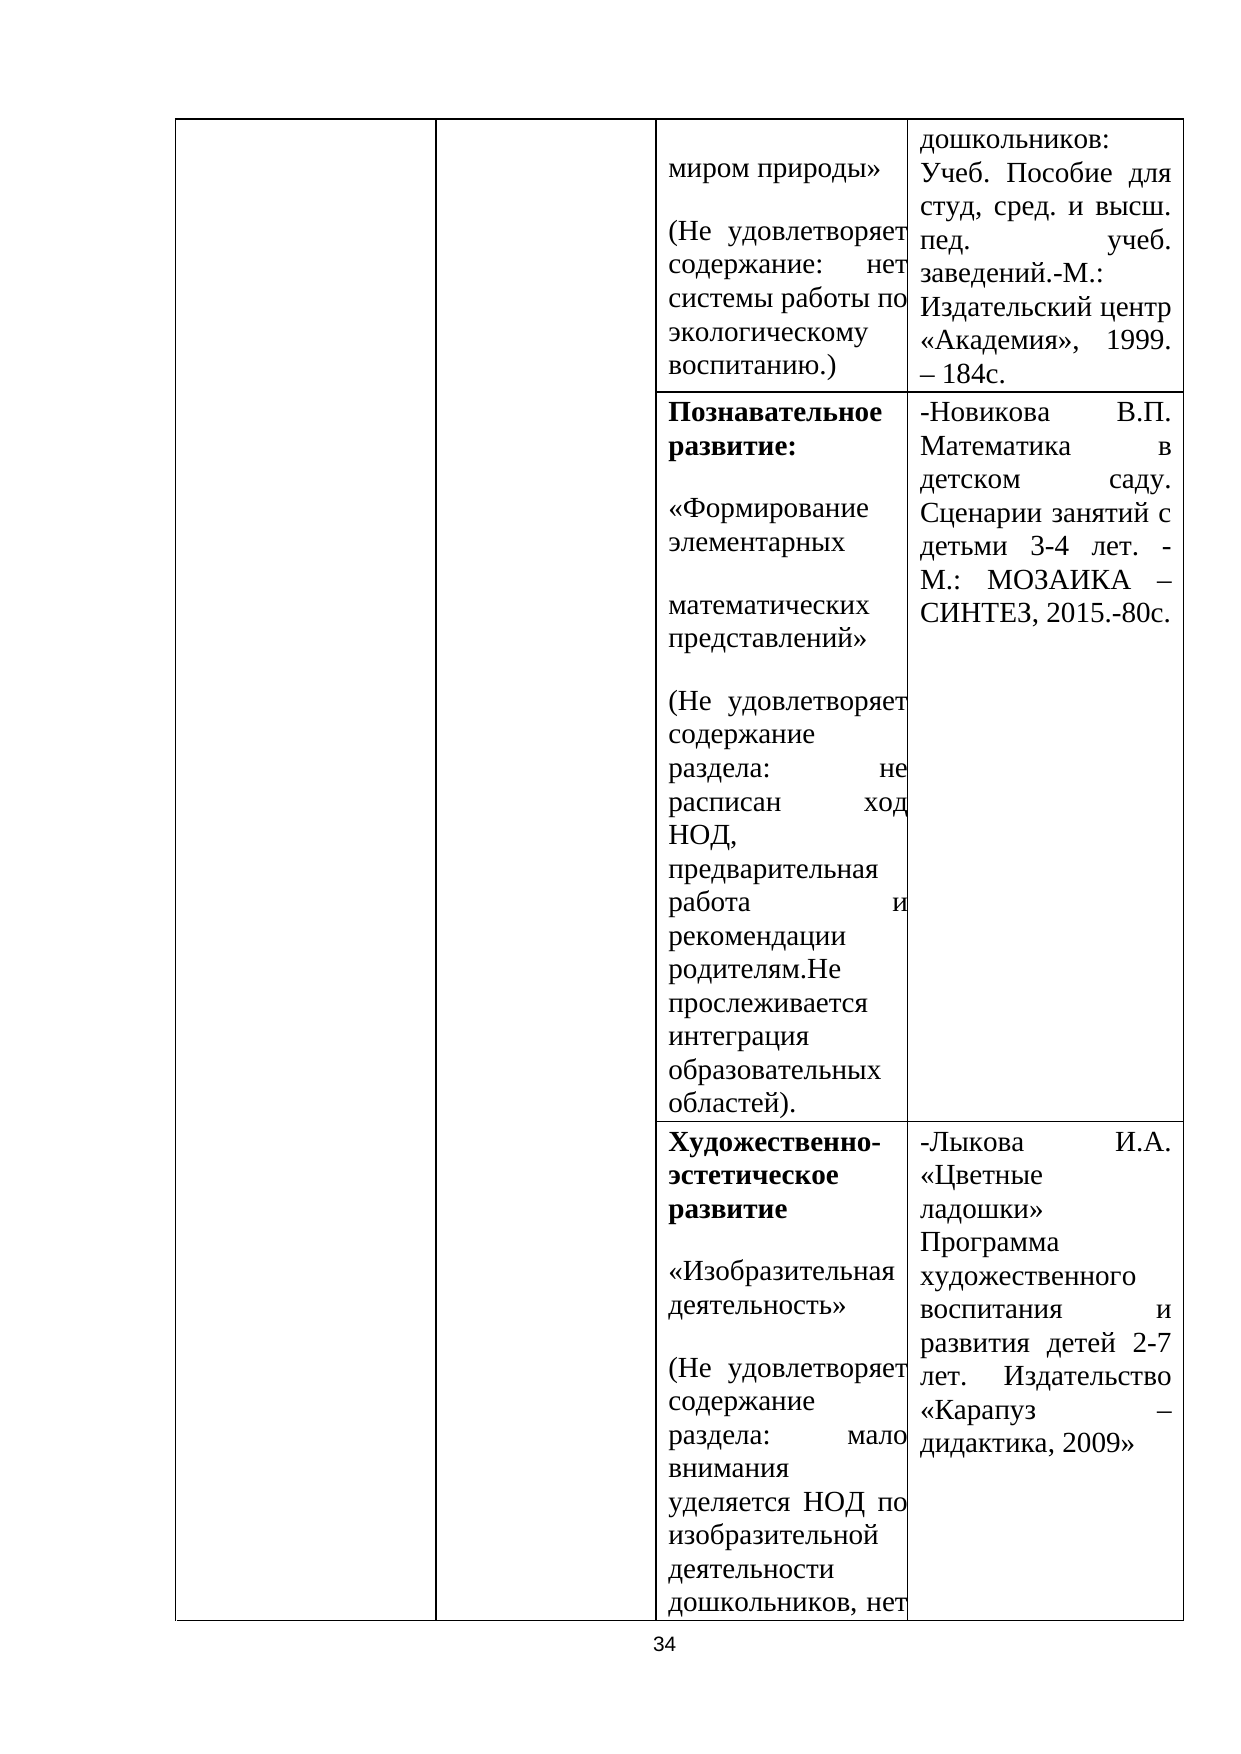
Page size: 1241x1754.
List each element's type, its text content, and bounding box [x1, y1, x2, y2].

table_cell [657, 120, 907, 391]
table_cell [908, 120, 1183, 391]
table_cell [657, 1122, 907, 1620]
table_cell Познавательное развитие: «Формирование элементарных математических представлений» (Не удовлетворяет содержание раздела: не расписан ход НОД, предварительная работа и рекомендации родителям.Не прослеживается интеграция образовательных областей). [657, 393, 907, 1121]
table_cell -Новикова В.П. Математика в детском саду. Сценарии занятий с детьми 3-4 лет. - М.: МОЗАИКА – СИНТЕЗ, 2015.-80с. [908, 393, 1183, 1121]
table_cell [908, 1122, 1183, 1620]
